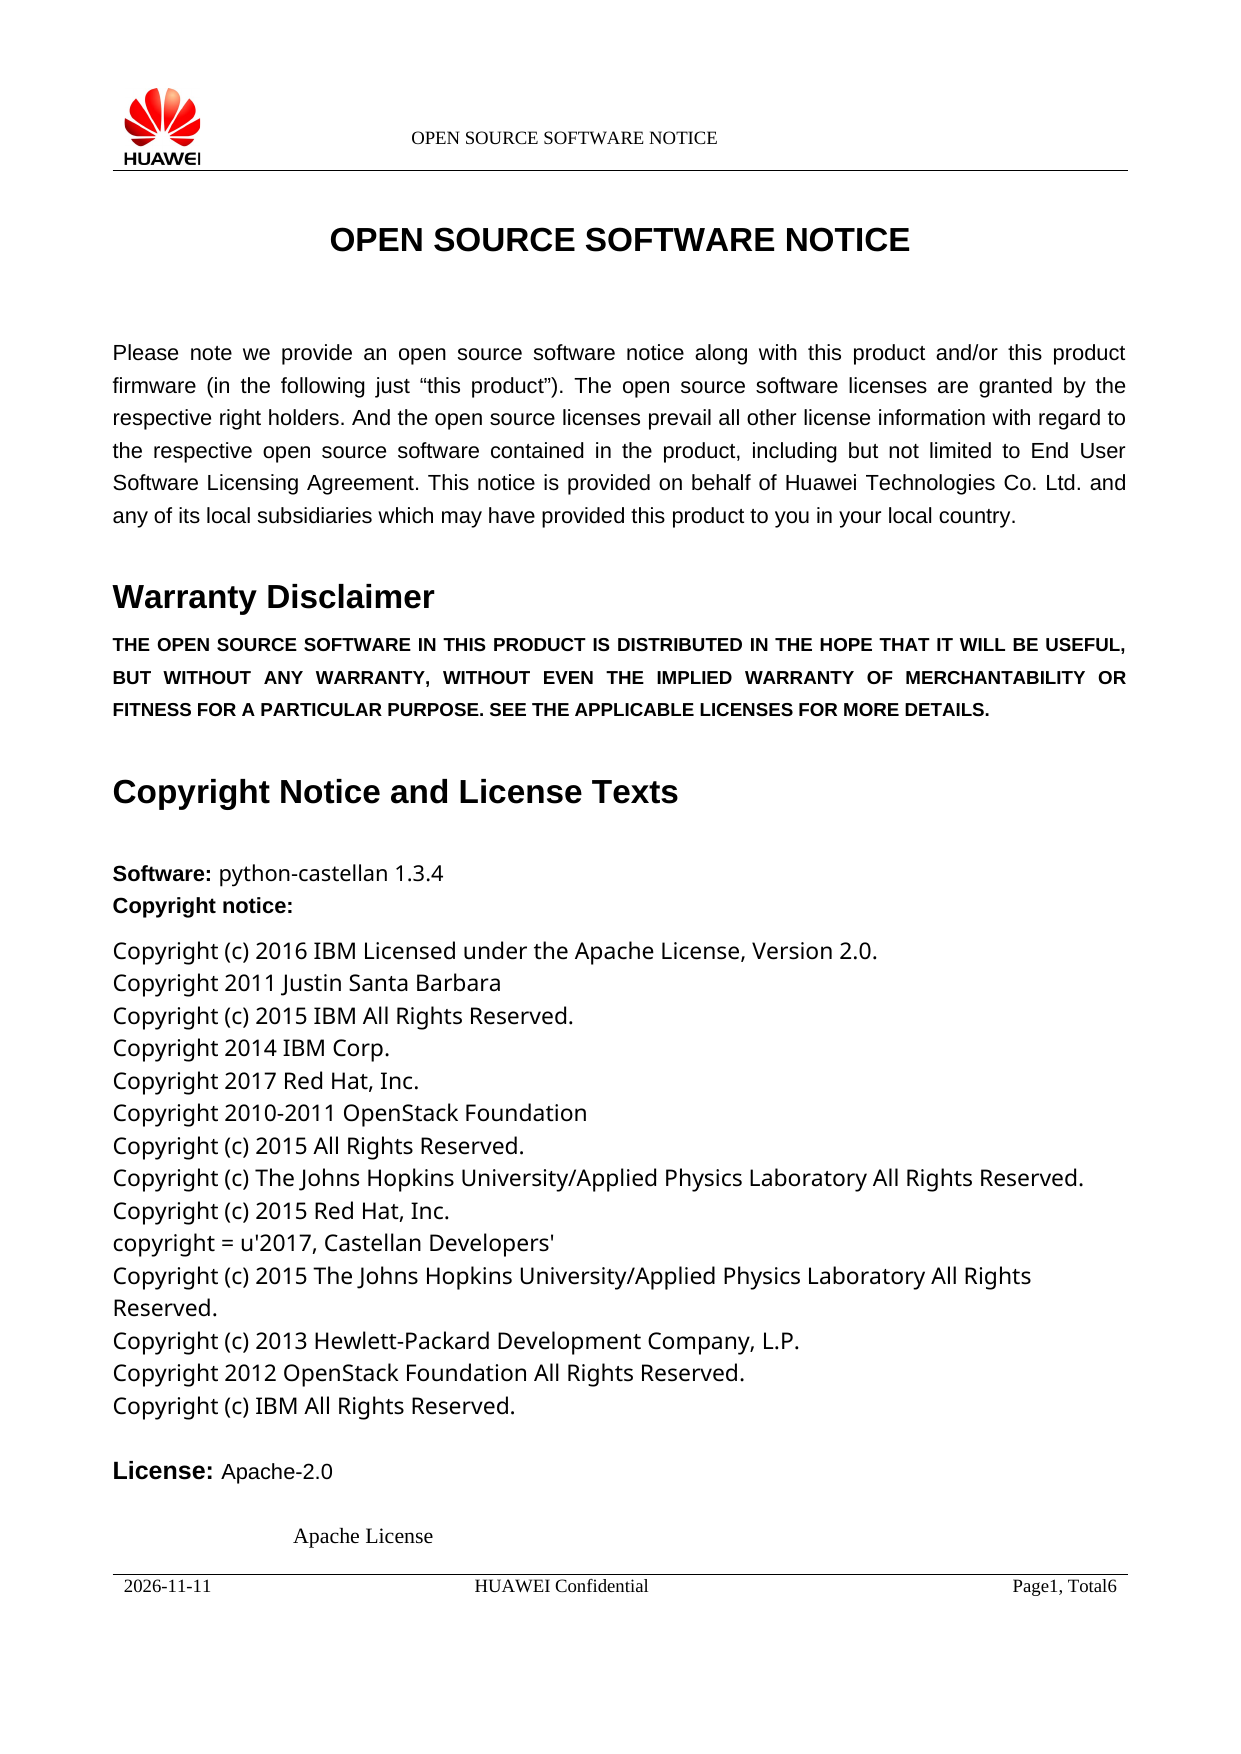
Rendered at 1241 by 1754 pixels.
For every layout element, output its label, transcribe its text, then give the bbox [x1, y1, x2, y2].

text Warranty Disclaimer [112, 564, 1128, 629]
text License: Apache-2.0 [112, 1454, 1128, 1486]
text Copyright (c) 2016 IBM Licensed under the Apache License, Version 2.0. Copyright 2011 Justin Santa Barbara Copyright (c) 2015 IBM All Rights Reserved. Copyright 2014 IBM Corp. Copyright 2017 Red Hat, Inc. Copyright 2010-2011 OpenStack Foundation Copyright (c) 2015 All Rights Reserved. Copyright (c) The Johns Hopkins University/Applied Physics Laboratory All Rights Reserved. Copyright (c) 2015 Red Hat, Inc. copyright = u'2017, Castellan Developers' Copyright (c) 2015 The Johns Hopkins University/Applied Physics Laboratory All Rights Reserved. Copyright (c) 2013 Hewlett-Packard Development Company, L.P. Copyright 2012 OpenStack Foundation All Rights Reserved. Copyright (c) IBM All Rights Reserved. [112, 934, 1128, 1454]
text Please note we provide an open source software notice along with this product and/or this product firmware (in the following just “this product”). The open source software licenses are granted by the respective right holders. And the open source licenses prevail all other license information with regard to the respective open source software contained in the product, including but not limited to End User Software Licensing Agreement. This notice is provided on behalf of Huawei Technologies Co. Ltd. and any of its local subsidiaries which may have provided this product to you in your local country. [112, 336, 1128, 531]
text Copyright notice: [112, 889, 1128, 921]
picture [124, 88, 201, 165]
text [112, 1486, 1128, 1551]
text Copyright Notice and License Texts [112, 759, 1128, 824]
text OPEN SOURCE SOFTWARE NOTICE [112, 206, 1128, 271]
title Software: python-castellan 1.3.4 [112, 856, 1128, 889]
text The open source software in this product is distributed in the hope that it will be useful, but WITHOUT ANY WARRANTY, without even the implied warranty of MERCHANTABILITY or FITNESS FOR A PARTICULAR PURPOSE. See the applicable licenses for more details. [112, 629, 1128, 726]
